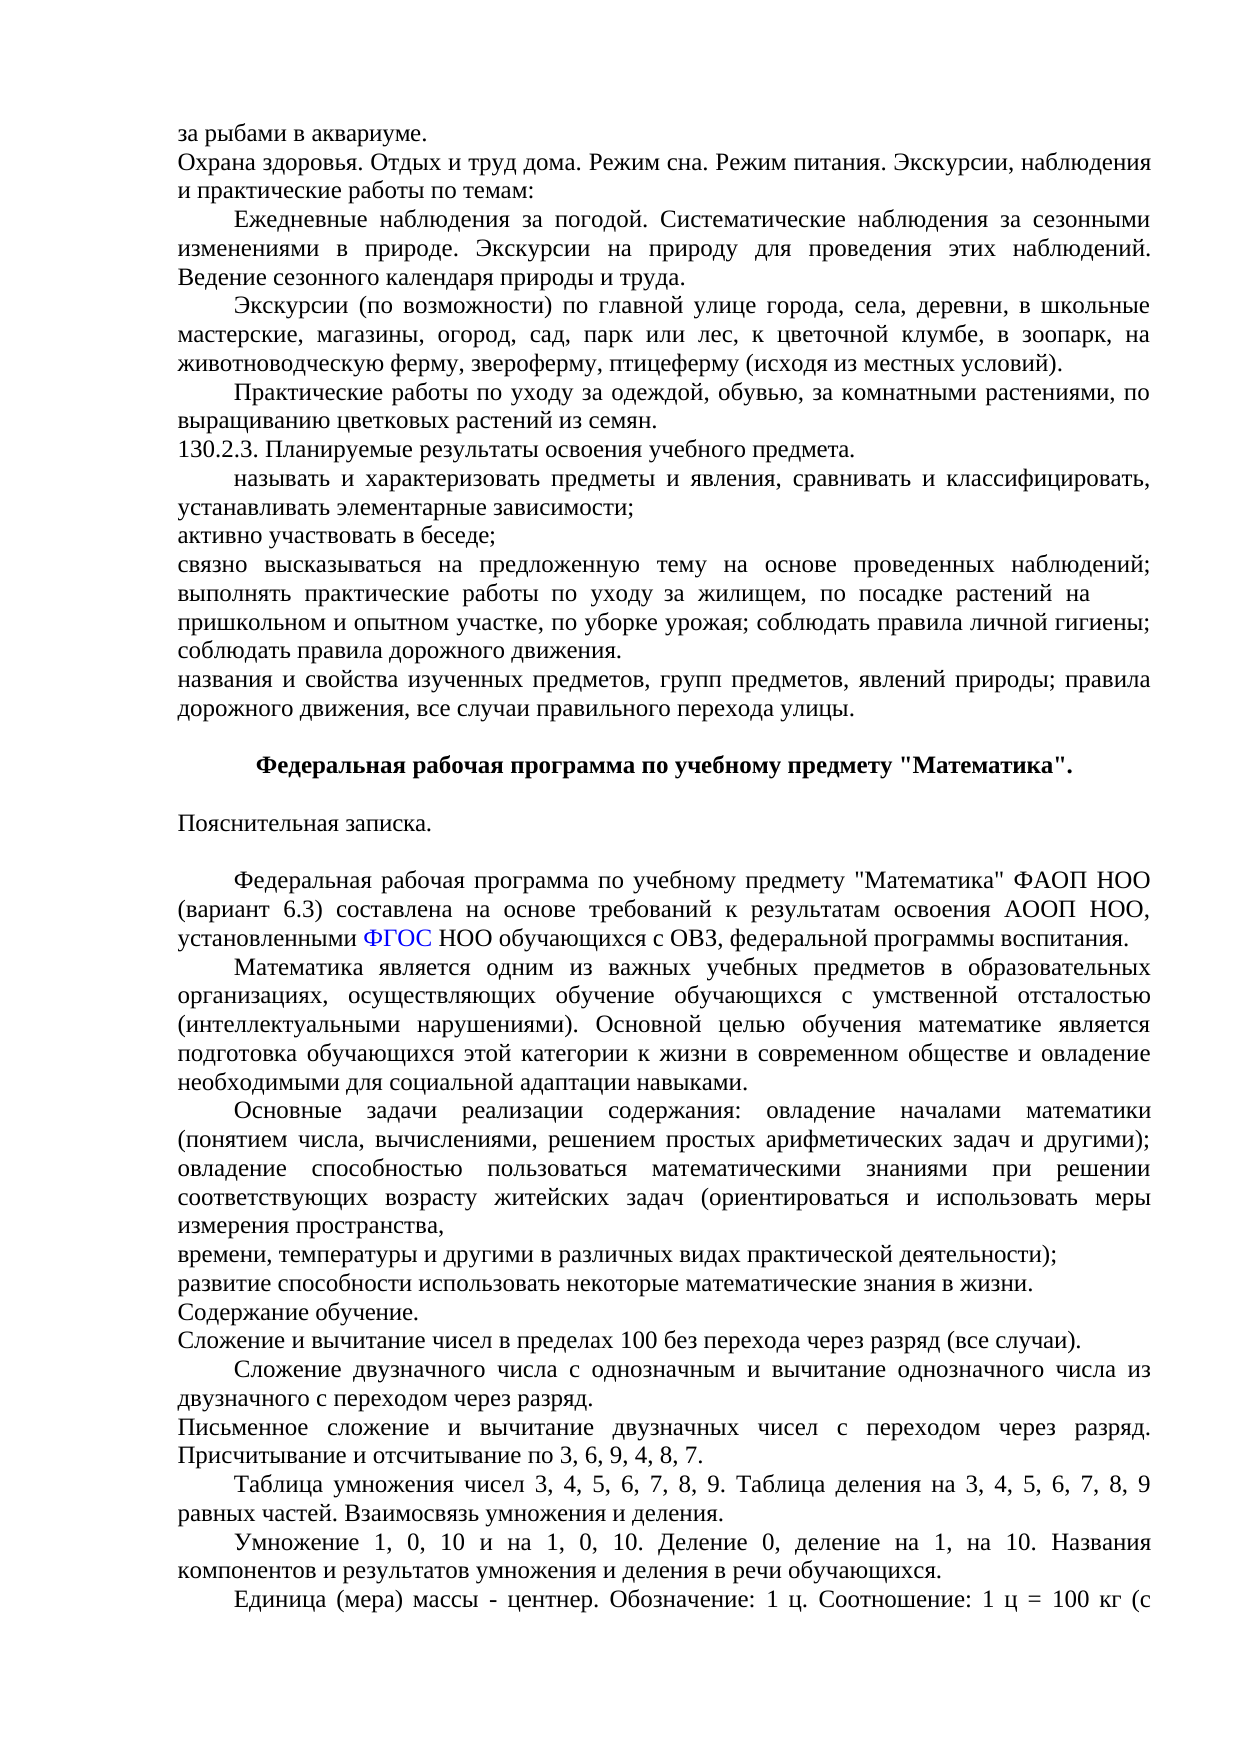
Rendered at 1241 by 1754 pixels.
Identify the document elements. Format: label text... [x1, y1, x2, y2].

text Охрана здоровья. Отдых и труд дома. Режим сна. Режим питания. Экскурсии, наблюдения и практические работы по темам: [177, 147, 1151, 204]
text Экскурсии (по возможности) по главной улице города, села, деревни, в школьные мастерские, магазины, огород, сад, парк или лес, к цветочной клумбе, в зоопарк, на животноводческую ферму, звероферму, птицеферму (исходя из местных условий). [177, 291, 1151, 377]
text называть и характеризовать предметы и явления, сравнивать и классифицировать, устанавливать элементарные зависимости; [177, 463, 1151, 521]
text Федеральная рабочая программа по учебному предмету "Математика" ФАОП НОО (вариант 6.3) составлена на основе требований к результатам освоения АООП НОО, установленными ФГОС НОО обучающихся с ОВЗ, федеральной программы воспитания. [177, 866, 1151, 952]
text Содержание обучение. [177, 1297, 1151, 1326]
text Сложение двузначного числа с однозначным и вычитание однозначного числа из двузначного с переходом через разряд. [177, 1354, 1151, 1412]
text за рыбами в аквариуме. [177, 118, 1151, 147]
text Таблица умножения чисел 3, 4, 5, 6, 7, 8, 9. Таблица деления на 3, 4, 5, 6, 7, 8, 9 равных частей. Взаимосвязь умножения и деления. [177, 1469, 1151, 1527]
text Основные задачи реализации содержания: овладение началами математики (понятием числа, вычислениями, решением простых арифметических задач и другими); овладение способностью пользоваться математическими знаниями при решении соответствующих возрасту житейских задач (ориентироваться и использовать меры измерения пространства, [177, 1096, 1151, 1239]
text Умножение 1, 0, 10 и на 1, 0, 10. Деление 0, деление на 1, на 10. Названия компонентов и результатов умножения и деления в речи обучающихся. [177, 1527, 1151, 1584]
subtitle Федеральная рабочая программа по учебному предмету "Математика". [177, 751, 1151, 779]
text Практические работы по уходу за одеждой, обувью, за комнатными растениями, по выращиванию цветковых растений из семян. [177, 377, 1151, 434]
text Математика является одним из важных учебных предметов в образовательных организациях, осуществляющих обучение обучающихся с умственной отсталостью (интеллектуальными нарушениями). Основной целью обучения математике является подготовка обучающихся этой категории к жизни в современном обществе и овладение необходимыми для социальной адаптации навыками. [177, 952, 1151, 1096]
text Пояснительная записка. [177, 808, 1151, 837]
text Ежедневные наблюдения за погодой. Систематические наблюдения за сезонными изменениями в природе. Экскурсии на природу для проведения этих наблюдений. Ведение сезонного календаря природы и труда. [177, 204, 1151, 291]
text активно участвовать в беседе; [177, 521, 1151, 549]
text Сложение и вычитание чисел в пределах 100 без перехода через разряд (все случаи). [177, 1326, 1151, 1354]
text Письменное сложение и вычитание двузначных чисел с переходом через разряд. Присчитывание и отсчитывание по 3, 6, 9, 4, 8, 7. [177, 1412, 1151, 1469]
text названия и свойства изученных предметов, групп предметов, явлений природы; правила дорожного движения, все случаи правильного перехода улицы. [177, 664, 1151, 722]
text 130.2.3. Планируемые результаты освоения учебного предмета. [177, 434, 1151, 463]
text времени, температуры и другими в различных видах практической деятельности); развитие способности использовать некоторые математические знания в жизни. [177, 1239, 1151, 1297]
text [177, 1584, 1151, 1613]
text пришкольном и опытном участке, по уборке урожая; соблюдать правила личной гигиены; соблюдать правила дорожного движения. [177, 607, 1151, 664]
text связно высказываться на предложенную тему на основе проведенных наблюдений; выполнять практические работы по уходу за жилищем, по посадке растений на [177, 549, 1151, 607]
